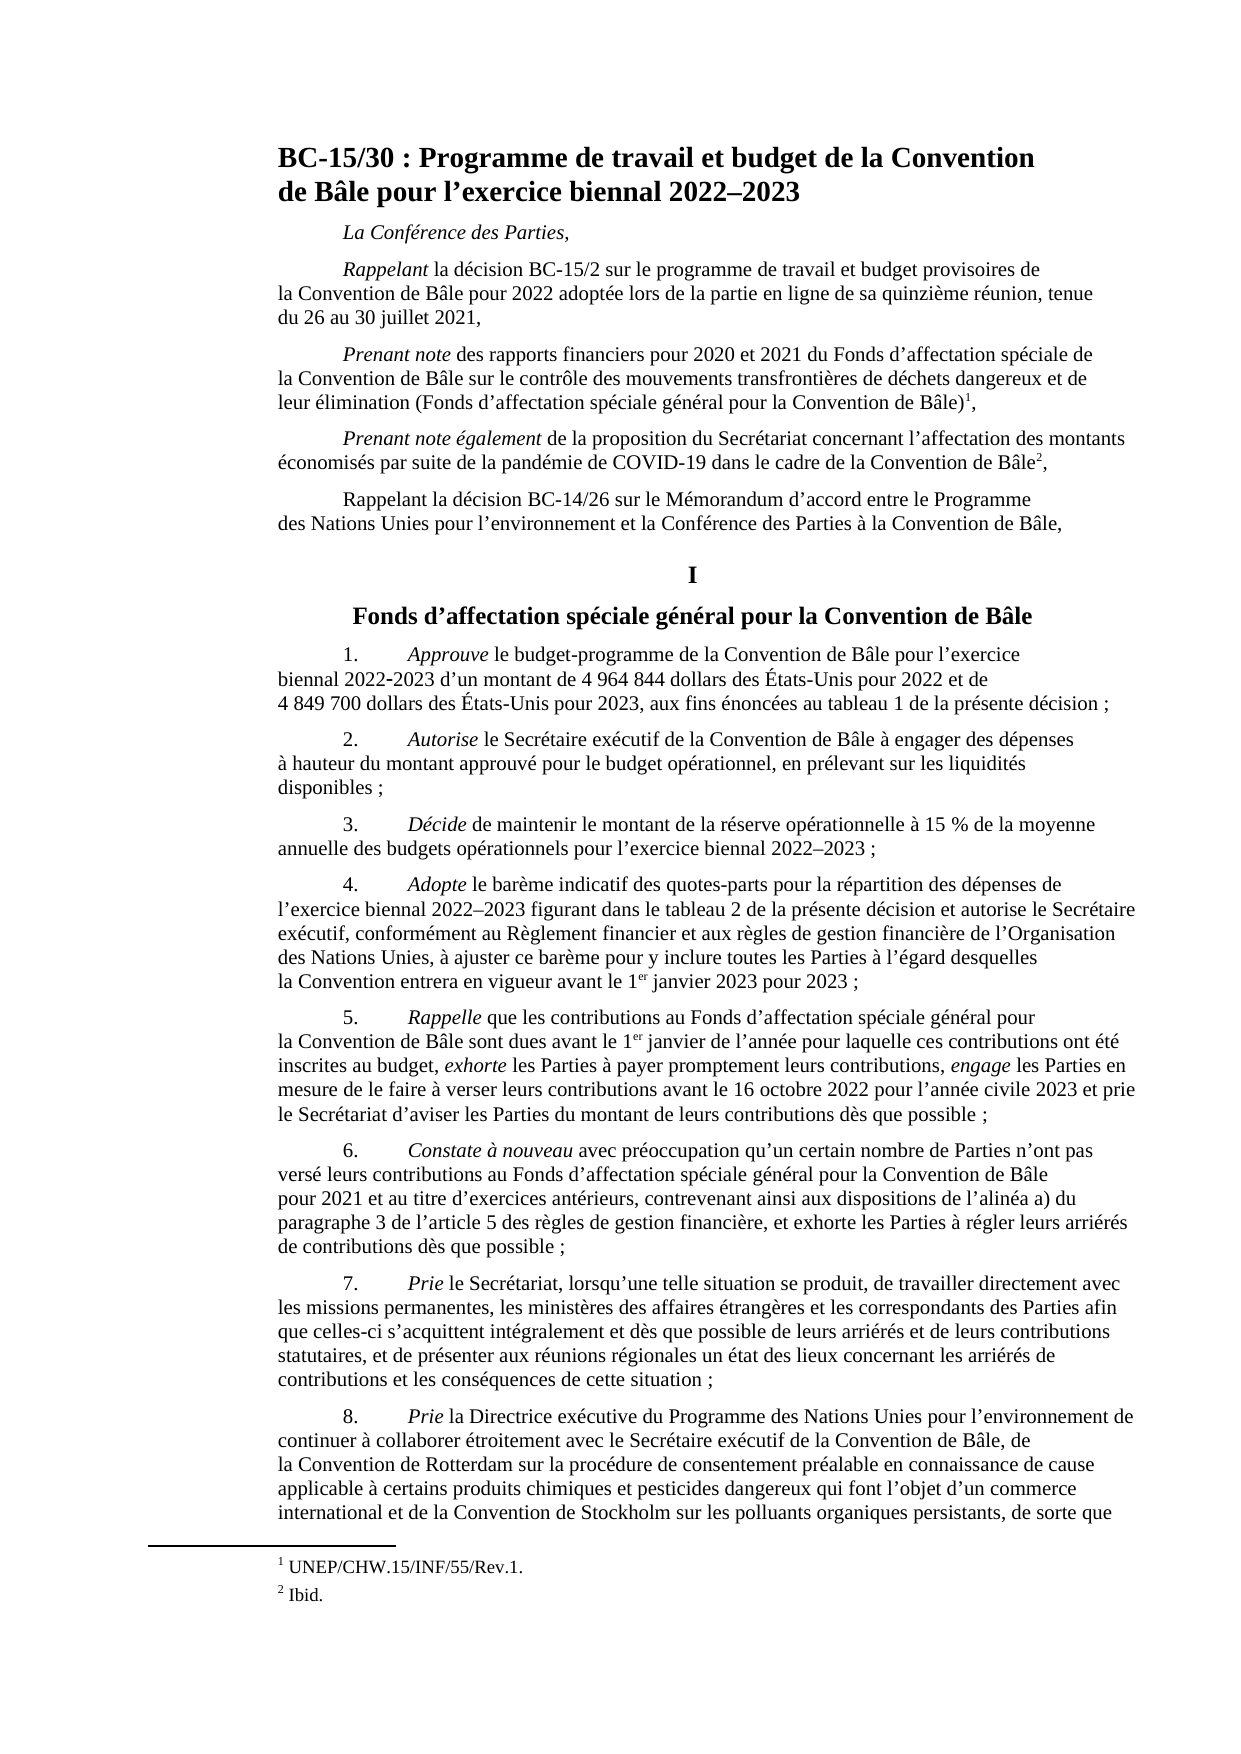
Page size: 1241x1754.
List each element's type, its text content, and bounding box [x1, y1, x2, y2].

text 4. Adopte le barème indicatif des quotes-parts pour la répartition des dépenses de l’exercice biennal 2022–2023 figurant dans le tableau 2 de la présente décision et autorise le Secrétaire exécutif, conformément au Règlement financier et aux règles de gestion financière de l’Organisation des Nations Unies, à ajuster ce barème pour y inclure toutes les Parties à l’égard desquelles la Convention entrera en vigueur avant le 1er janvier 2023 pour 2023 ; [278, 872, 1137, 993]
text BC-15/30 : Programme de travail et budget de la Convention de Bâle pour l’exercice biennal 2022–2023 [148, 141, 1107, 208]
text 7. Prie le Secrétariat, lorsqu’une telle situation se produit, de travailler directement avec les missions permanentes, les ministères des affaires étrangères et les correspondants des Parties afin que celles-ci s’acquittent intégralement et dès que possible de leurs arriérés et de leurs contributions statutaires, et de présenter aux réunions régionales un état des lieux concernant les arriérés de contributions et les conséquences de cette situation ; [278, 1271, 1137, 1391]
text 5. Rappelle que les contributions au Fonds d’affectation spéciale général pour la Convention de Bâle sont dues avant le 1er janvier de l’année pour laquelle ces contributions ont été inscrites au budget, exhorte les Parties à payer promptement leurs contributions, engage les Parties en mesure de le faire à verser leurs contributions avant le 16 octobre 2022 pour l’année civile 2023 et prie le Secrétariat d’aviser les Parties du montant de leurs contributions dès que possible ; [278, 1005, 1137, 1126]
text 1. Approuve le budget-programme de la Convention de Bâle pour l’exercice biennal 20222023 d’un montant de 4 964 844 dollars des États-Unis pour 2022 et de 4 849 700 dollars des États-Unis pour 2023, aux fins énoncées au tableau 1 de la présente décision ; [278, 642, 1137, 714]
text 2. Autorise le Secrétaire exécutif de la Convention de Bâle à engager des dépenses à hauteur du montant approuvé pour le budget opérationnel, en prélevant sur les liquidités disponibles ; [278, 727, 1137, 799]
text I [278, 560, 1107, 589]
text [278, 1404, 1137, 1524]
text Fonds d’affectation spéciale général pour la Convention de Bâle [278, 601, 1107, 630]
text Rappelant la décision BC-15/2 sur le programme de travail et budget provisoires de la Convention de Bâle pour 2022 adoptée lors de la partie en ligne de sa quinzième réunion, tenue du 26 au 30 juillet 2021, [278, 257, 1137, 329]
text 6. Constate à nouveau avec préoccupation qu’un certain nombre de Parties n’ont pas versé leurs contributions au Fonds d’affectation spéciale général pour la Convention de Bâle pour 2021 et au titre d’exercices antérieurs, contrevenant ainsi aux dispositions de l’alinéa a) du paragraphe 3 de l’article 5 des règles de gestion financière, et exhorte les Parties à régler leurs arriérés de contributions dès que possible ; [278, 1138, 1137, 1258]
text 3. Décide de maintenir le montant de la réserve opérationnelle à 15 % de la moyenne annuelle des budgets opérationnels pour l’exercice biennal 2022–2023 ; [278, 812, 1137, 860]
text Rappelant la décision BC-14/26 sur le Mémorandum d’accord entre le Programme des Nations Unies pour l’environnement et la Conférence des Parties à la Convention de Bâle, [278, 487, 1137, 535]
text Prenant note également de la proposition du Secrétariat concernant l’affectation des montants économisés par suite de la pandémie de COVID-19 dans le cadre de la Convention de Bâle, [278, 426, 1137, 474]
text Prenant note des rapports financiers pour 2020 et 2021 du Fonds d’affectation spéciale de la Convention de Bâle sur le contrôle des mouvements transfrontières de déchets dangereux et de leur élimination (Fonds d’affectation spéciale général pour la Convention de Bâle), [278, 341, 1137, 414]
text La Conférence des Parties, [278, 220, 1137, 244]
